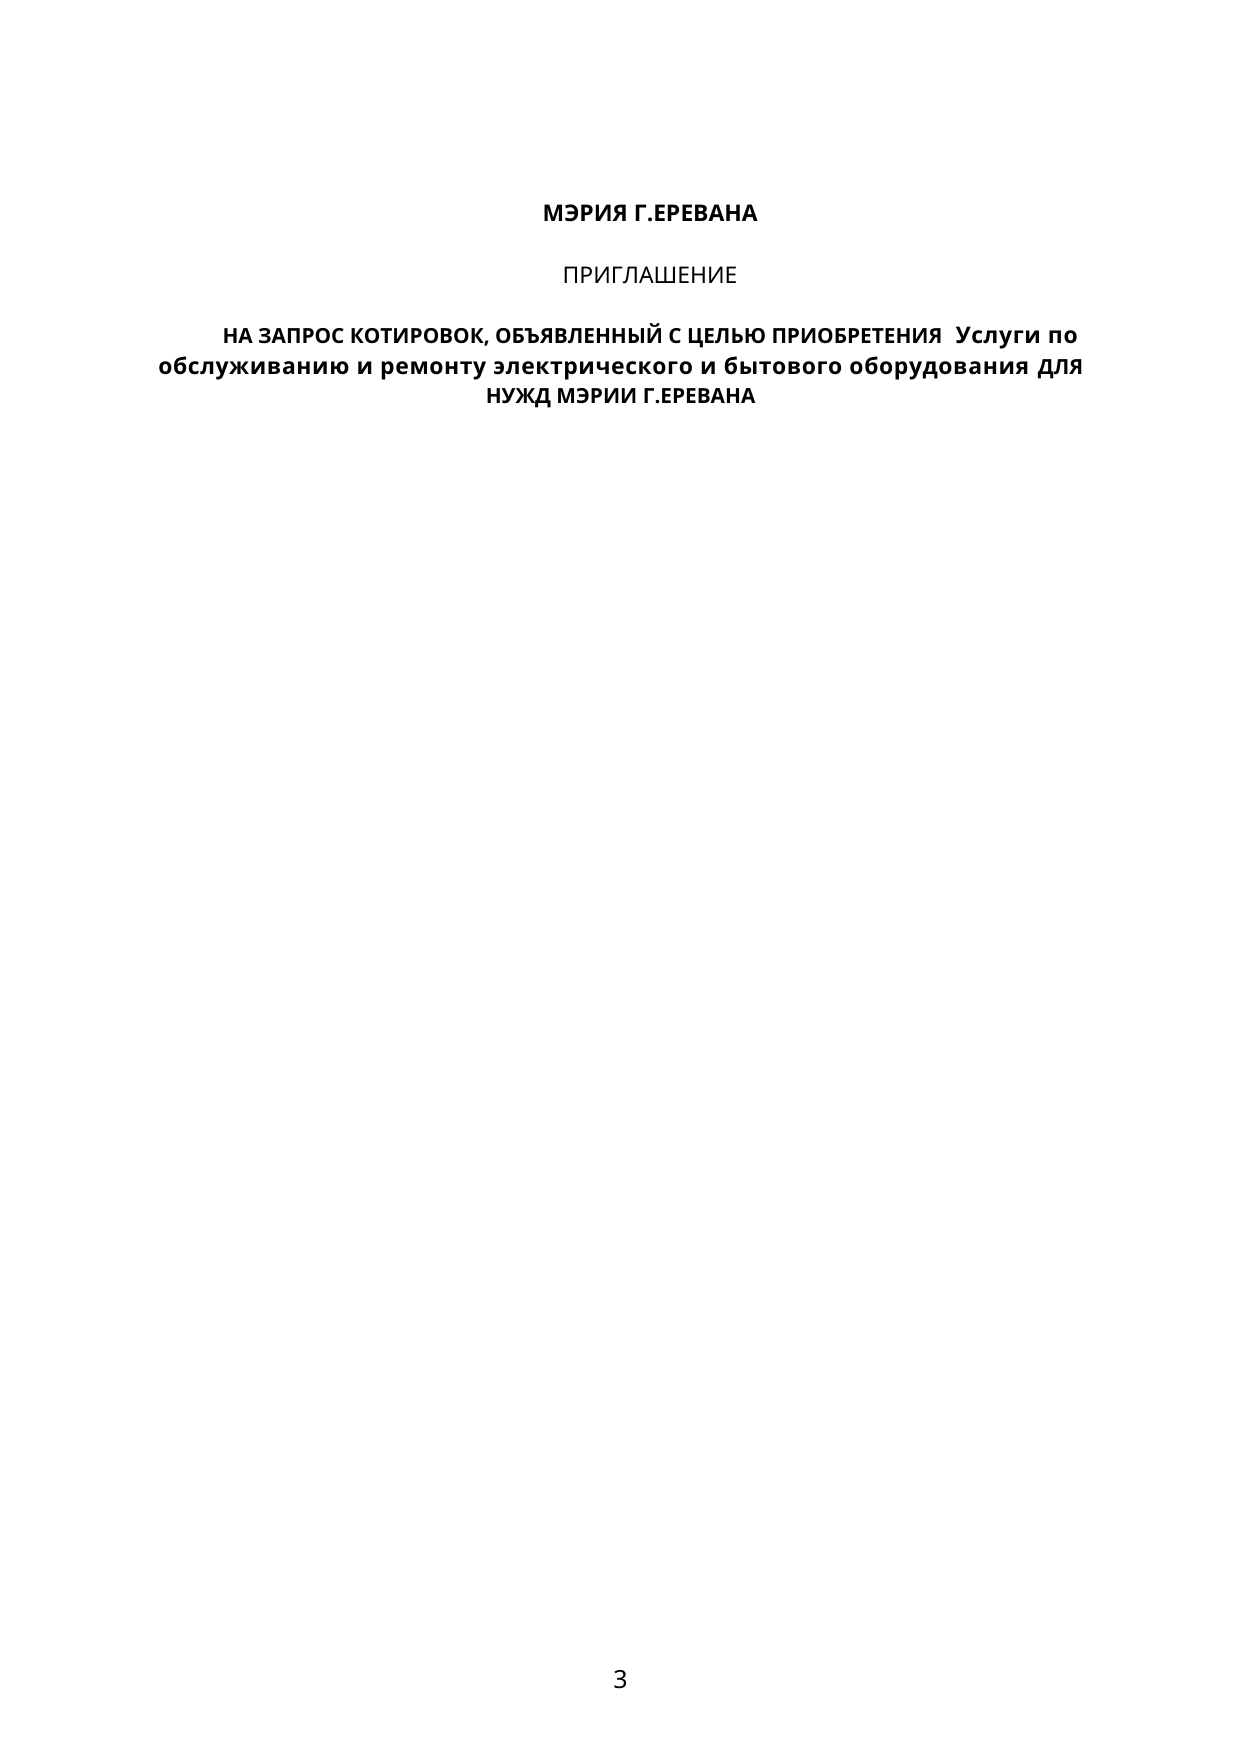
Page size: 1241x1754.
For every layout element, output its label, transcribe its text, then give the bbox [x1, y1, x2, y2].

text НА ЗАПРОС КОТИРОВОК, ОБЪЯВЛЕННЫЙ С ЦЕЛЬЮ ПРИОБРЕТЕНИЯ Услуги по обслуживанию и ремонту электрического и бытового оборудования ДЛЯ НУЖД МЭРИИ Г.ЕРЕВАНА [148, 319, 1093, 410]
text МЭРИЯ Г.ЕРЕВАНА [148, 197, 1093, 228]
text ПРИГЛАШЕНИЕ [148, 259, 1093, 290]
